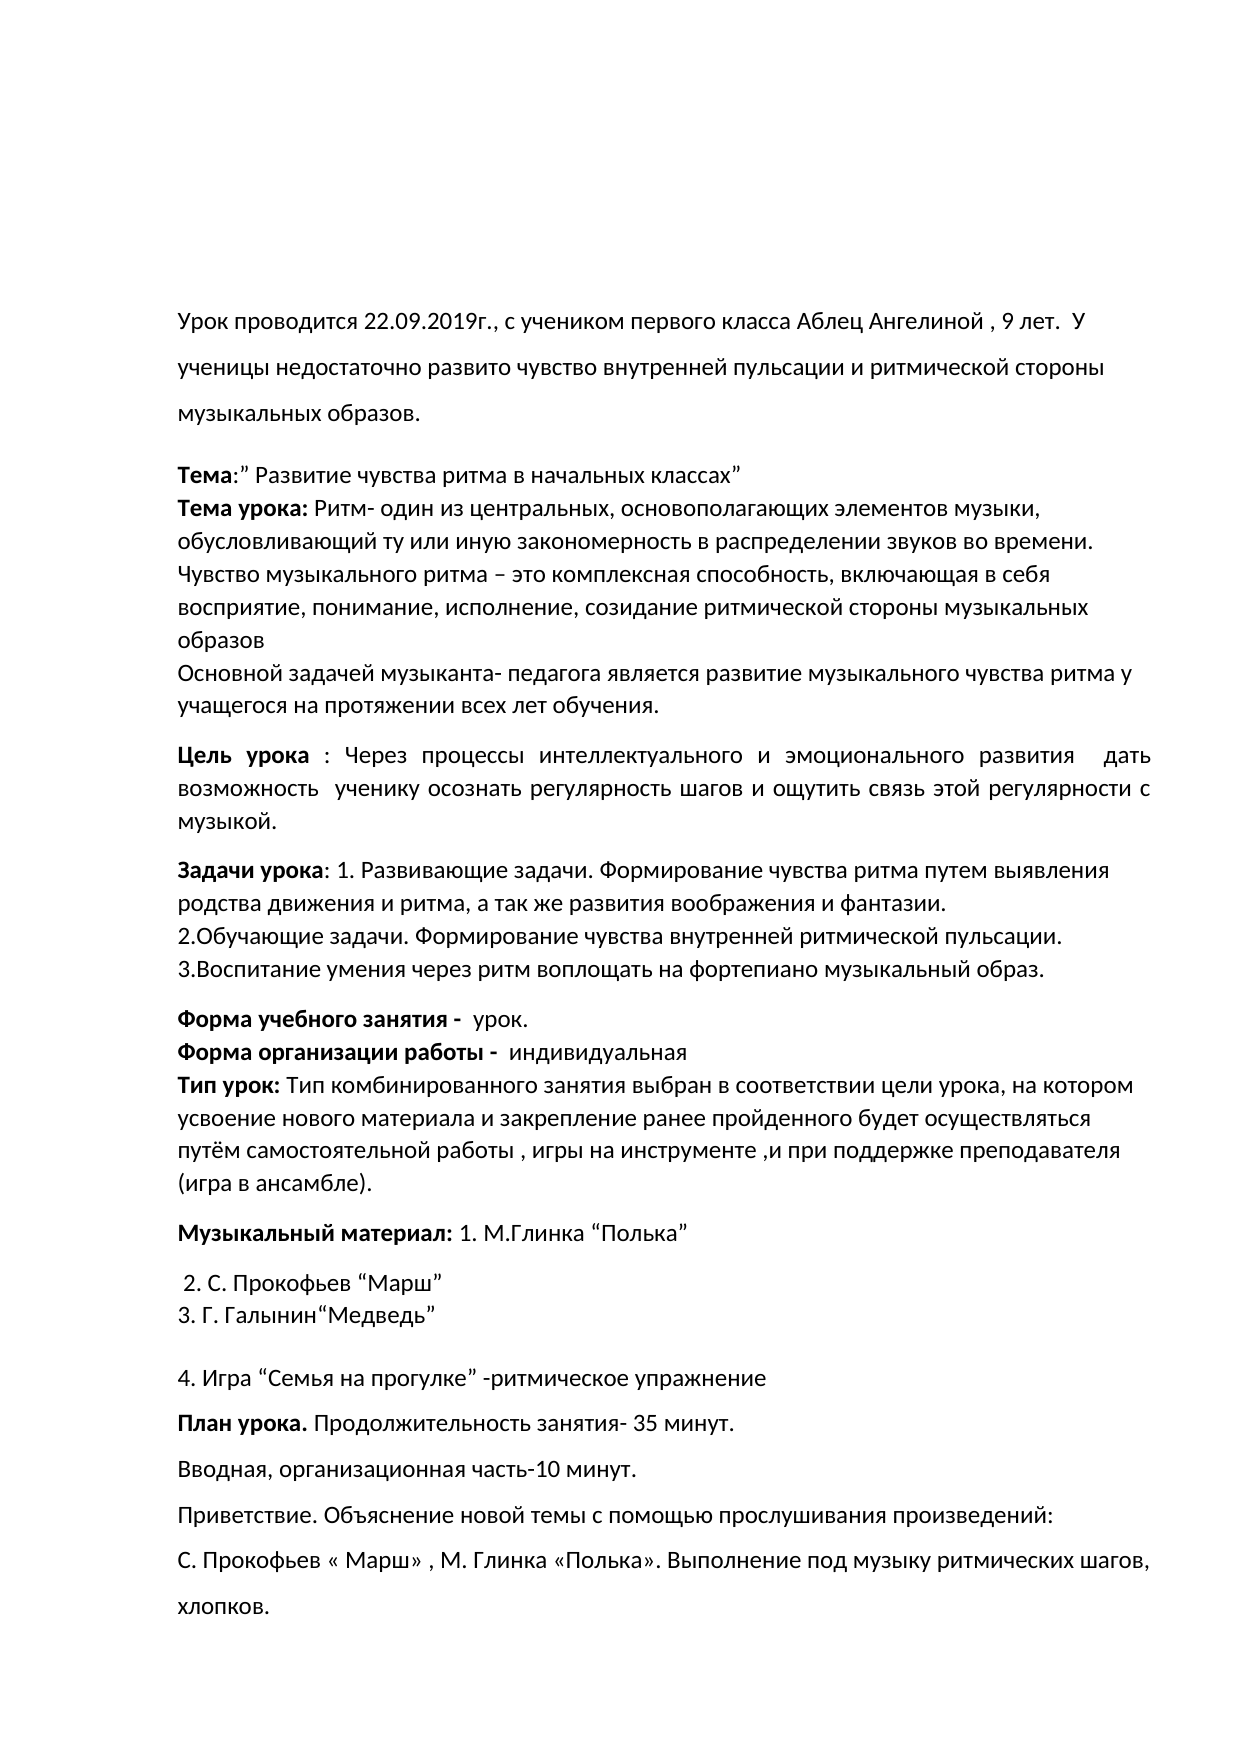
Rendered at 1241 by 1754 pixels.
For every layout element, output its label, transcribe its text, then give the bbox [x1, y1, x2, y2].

text Тема:” Развитие чувства ритма в начальных классах” Тема урока: Ритм- один из центральных, основополагающих элементов музыки, обусловливающий ту или иную закономерность в распределении звуков во времени. Чувство музыкального ритма – это комплексная способность, включающая в себя восприятие, понимание, исполнение, созидание ритмической стороны музыкальных образов Основной задачей музыканта- педагога является развитие музыкального чувства ритма у учащегося на протяжении всех лет обучения. [177, 459, 1152, 720]
text Музыкальный материал: 1. М.Глинка “Полька” [177, 1217, 1152, 1248]
text Задачи урока: 1. Развивающие задачи. Формирование чувства ритма путем выявления родства движения и ритма, а так же развития воображения и фантазии. 2.Обучающие задачи. Формирование чувства внутренней ритмической пульсации. 3.Воспитание умения через ритм воплощать на фортепиано музыкальный образ. [177, 854, 1152, 984]
text 2. C. Прокофьев “Марш” 3. Г. Галынин“Медведь” [177, 1267, 1152, 1330]
text Цель урока : Через процессы интеллектуального и эмоционального развития дать возможность ученику осознать регулярность шагов и ощутить связь этой регулярности с музыкой. [177, 739, 1152, 836]
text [177, 1362, 1152, 1621]
text Урок проводится 22.09.2019г., с учеником первого класса Аблец Ангелиной , 9 лет. У ученицы недостаточно развито чувство внутренней пульсации и ритмической стороны музыкальных образов. [177, 305, 1152, 427]
text Форма учебного занятия - урок. Форма организации работы - индивидуальная Тип урок: Тип комбинированного занятия выбран в соответствии цели урока, на котором усвоение нового материала и закрепление ранее пройденного будет осуществляться путём самостоятельной работы , игры на инструменте ,и при поддержке преподавателя (игра в ансамбле). [177, 1003, 1152, 1198]
